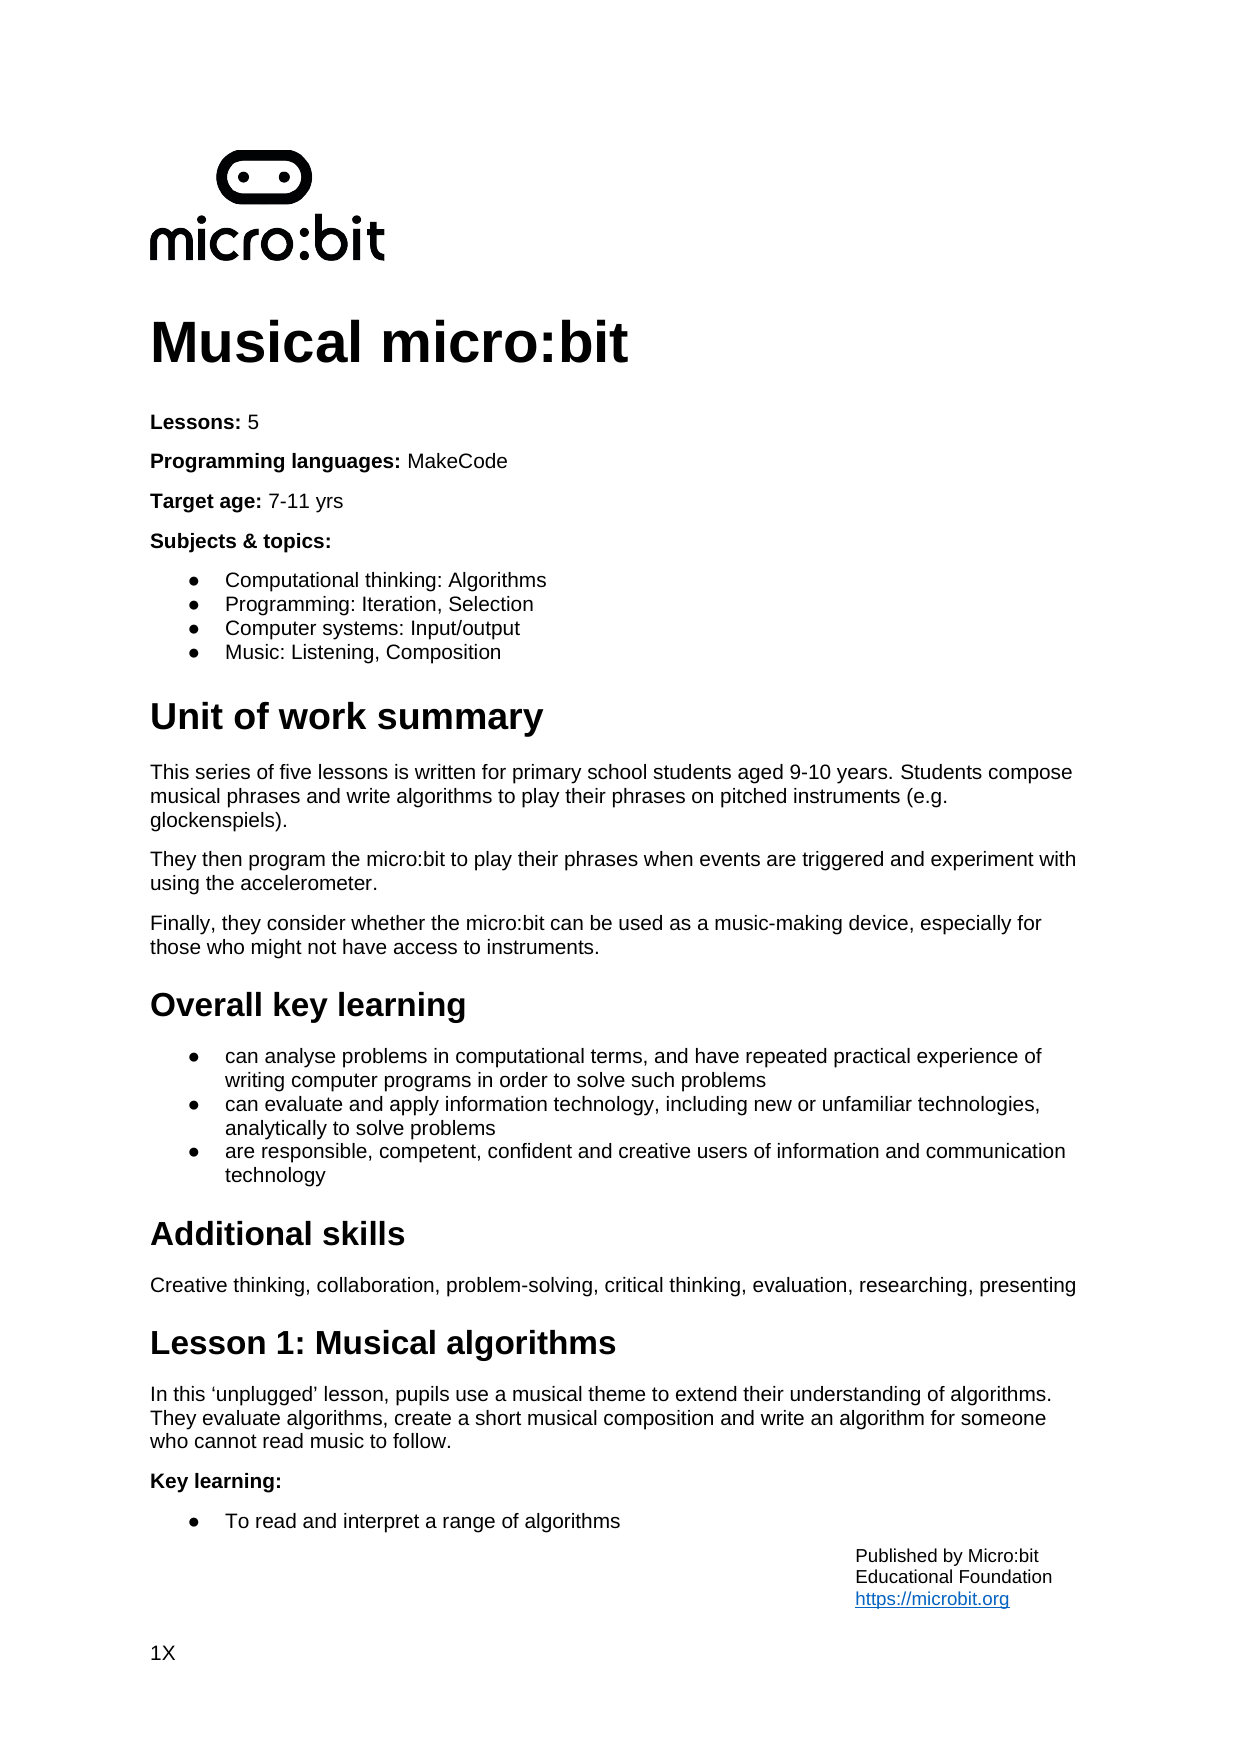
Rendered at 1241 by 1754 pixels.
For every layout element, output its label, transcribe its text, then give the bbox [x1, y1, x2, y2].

subtitle Unit of work summary [150, 694, 1090, 737]
subtitle Overall key learning [150, 985, 1090, 1023]
list are responsible, competent, confident and creative users of information and communication technology [187, 1139, 1090, 1187]
subtitle Lesson 1: Musical algorithms [150, 1323, 1090, 1361]
list Music: Listening, Composition [187, 640, 1090, 664]
list Computer systems: Input/output [187, 616, 1090, 640]
text Lessons: 5 [150, 410, 1090, 434]
list Programming: Iteration, Selection [187, 592, 1090, 616]
list can analyse problems in computational terms, and have repeated practical experience of writing computer programs in order to solve such problems [187, 1043, 1090, 1091]
text Programming languages: MakeCode [150, 449, 1090, 473]
title Musical micro:bit [150, 308, 1090, 375]
text Creative thinking, collaboration, problem-solving, critical thinking, evaluation, researching, presenting [150, 1272, 1090, 1296]
text Key learning: [150, 1469, 1090, 1493]
list To read and interpret a range of algorithms [187, 1508, 1090, 1532]
text Subjects & topics: [150, 528, 1090, 552]
text This series of five lessons is written for primary school students aged 9-10 years. Students compose musical phrases and write algorithms to play their phrases on pitched instruments (e.g. glockenspiels). [150, 759, 1090, 831]
text In this ‘unplugged’ lesson, pupils use a musical theme to extend their understanding of algorithms. They evaluate algorithms, create a short musical composition and write an algorithm for someone who cannot read music to follow. [150, 1381, 1090, 1453]
list Computational thinking: Algorithms [187, 568, 1090, 592]
subtitle Additional skills [150, 1214, 1090, 1252]
list can evaluate and apply information technology, including new or unfamiliar technologies, analytically to solve problems [187, 1091, 1090, 1139]
text Target age: 7-11 yrs [150, 489, 1090, 513]
text Finally, they consider whether the micro:bit can be used as a music-making device, especially for those who might not have access to instruments. [150, 911, 1090, 958]
text They then program the micro:bit to play their phrases when events are triggered and experiment with using the accelerometer. [150, 847, 1090, 895]
picture [150, 150, 385, 261]
